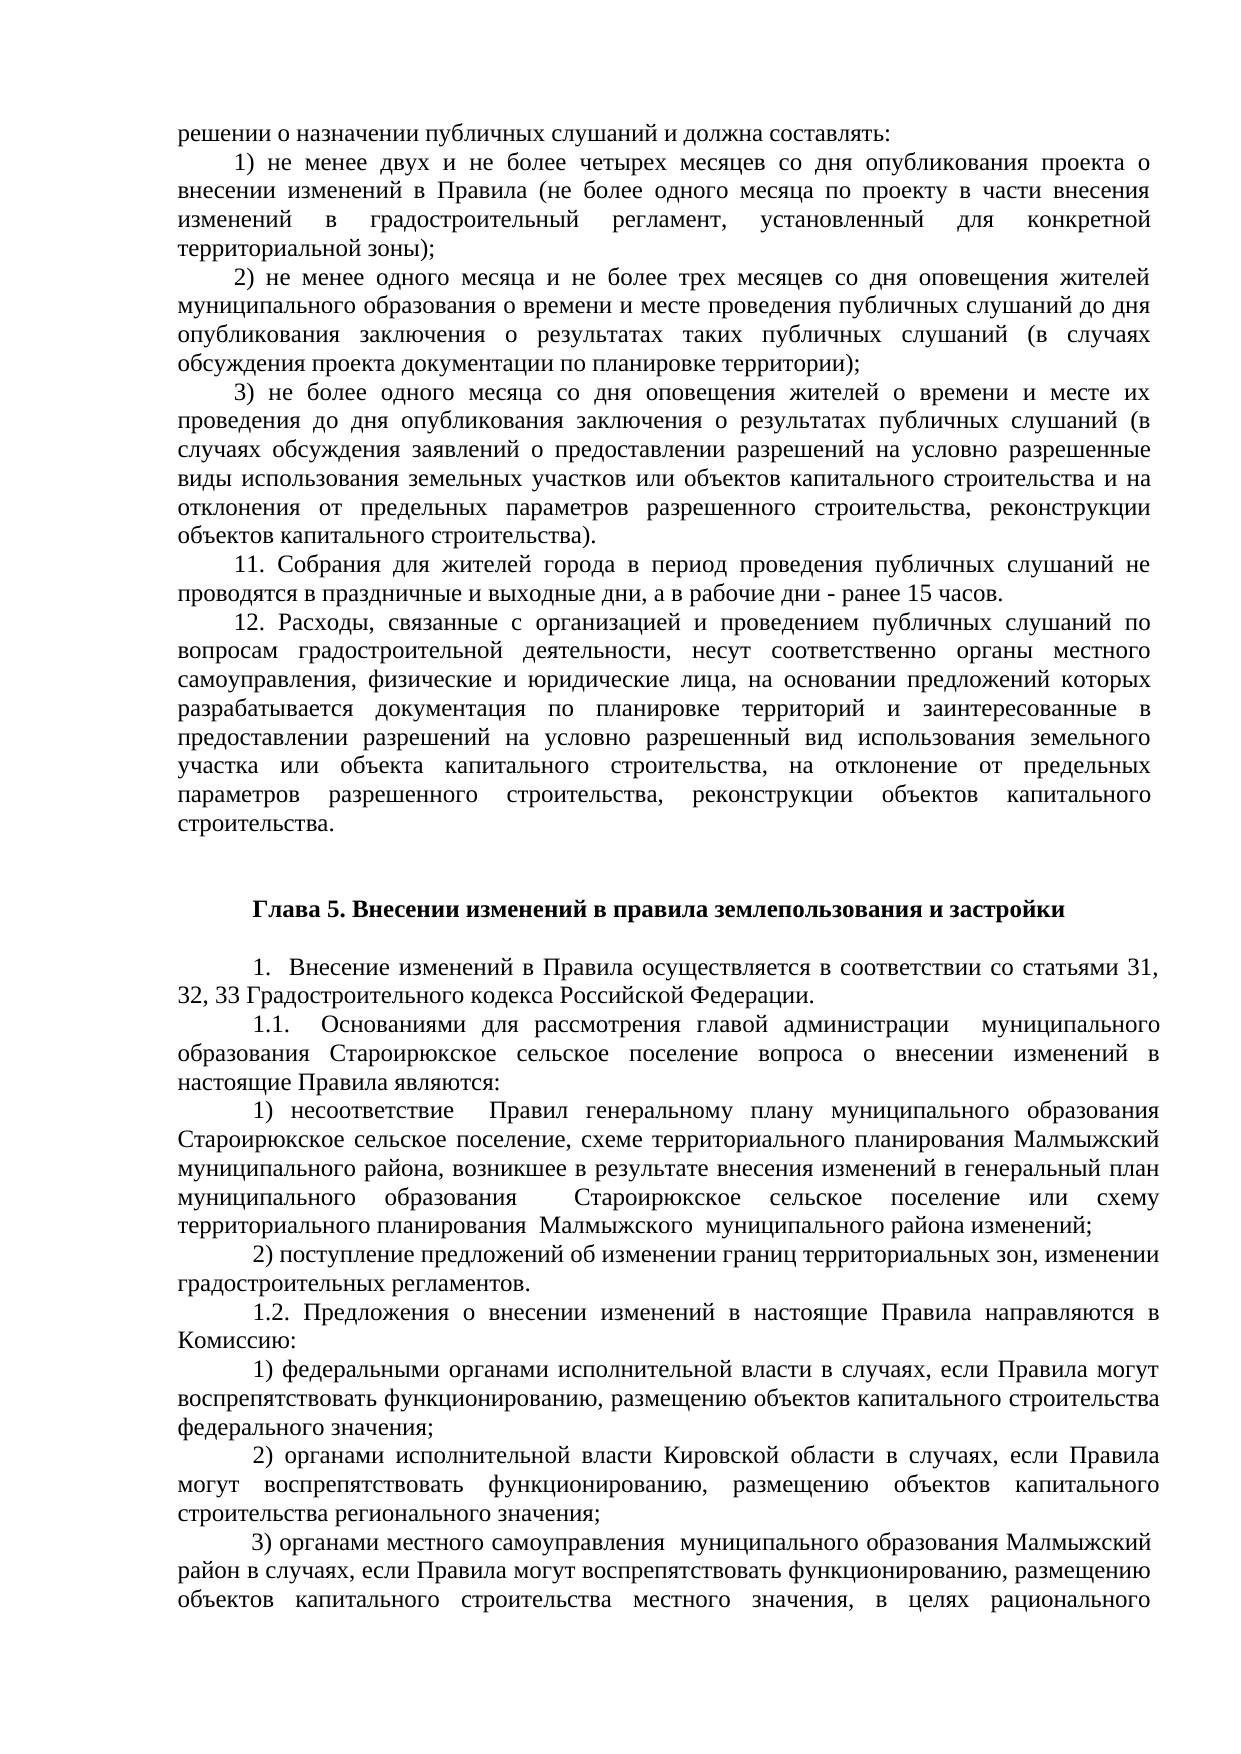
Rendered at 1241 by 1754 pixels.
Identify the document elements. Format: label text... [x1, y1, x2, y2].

text 1. Внесение изменений в Правила осуществляется в соответствии со статьями 31, 32, 33 Градостроительного кодекса Российской Федерации. [177, 952, 1160, 1009]
text 1.1. Основаниями для рассмотрения главой администрации муниципального образования Староирюкское сельское поселение вопроса о внесении изменений в настоящие Правила являются: [177, 1009, 1160, 1096]
text 12. Расходы, связанные с организацией и проведением публичных слушаний по вопросам градостроительной деятельности, несут соответственно органы местного самоуправления, физические и юридические лица, на основании предложений которых разрабатывается документация по планировке территорий и заинтересованные в предоставлении разрешений на условно разрешенный вид использования земельного участка или объекта капитального строительства, на отклонение от предельных параметров разрешенного строительства, реконструкции объектов капитального строительства. [177, 607, 1152, 837]
text 3) не более одного месяца со дня оповещения жителей о времени и месте их проведения до дня опубликования заключения о результатах публичных слушаний (в случаях обсуждения заявлений о предоставлении разрешений на условно разрешенные виды использования земельных участков или объектов капитального строительства и на отклонения от предельных параметров разрешенного строительства, реконструкции объектов капитального строительства). [177, 377, 1152, 549]
text Глава 5. Внесении изменений в правила землепользования и застройки [177, 894, 1160, 923]
text 1.2. Предложения о внесении изменений в настоящие Правила направляются в Комиссию: [177, 1297, 1160, 1354]
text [177, 118, 1152, 147]
text 1) не менее двух и не более четырех месяцев со дня опубликования проекта о внесении изменений в Правила (не более одного месяца по проекту в части внесения изменений в градостроительный регламент, установленный для конкретной территориальной зоны); [177, 147, 1152, 262]
text 1) федеральными органами исполнительной власти в случаях, если Правила могут воспрепятствовать функционированию, размещению объектов капитального строительства федерального значения; [177, 1354, 1160, 1441]
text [177, 1527, 1152, 1613]
text 11. Собрания для жителей города в период проведения публичных слушаний не проводятся в праздничные и выходные дни, а в рабочие дни - ранее 15 часов. [177, 549, 1152, 607]
text 2) органами исполнительной власти Кировской области в случаях, если Правила могут воспрепятствовать функционированию, размещению объектов капитального строительства регионального значения; [177, 1441, 1160, 1527]
text 1) несоответствие Правил генеральному плану муниципального образования Староирюкское сельское поселение, схеме территориального планирования Малмыжский муниципального района, возникшее в результате внесения изменений в генеральный план муниципального образования Староирюкское сельское поселение или схему территориального планирования Малмыжского муниципального района изменений; [177, 1096, 1160, 1239]
text 2) не менее одного месяца и не более трех месяцев со дня оповещения жителей муниципального образования о времени и месте проведения публичных слушаний до дня опубликования заключения о результатах таких публичных слушаний (в случаях обсуждения проекта документации по планировке территории); [177, 262, 1152, 377]
text 2) поступление предложений об изменении границ территориальных зон, изменении градостроительных регламентов. [177, 1239, 1160, 1297]
